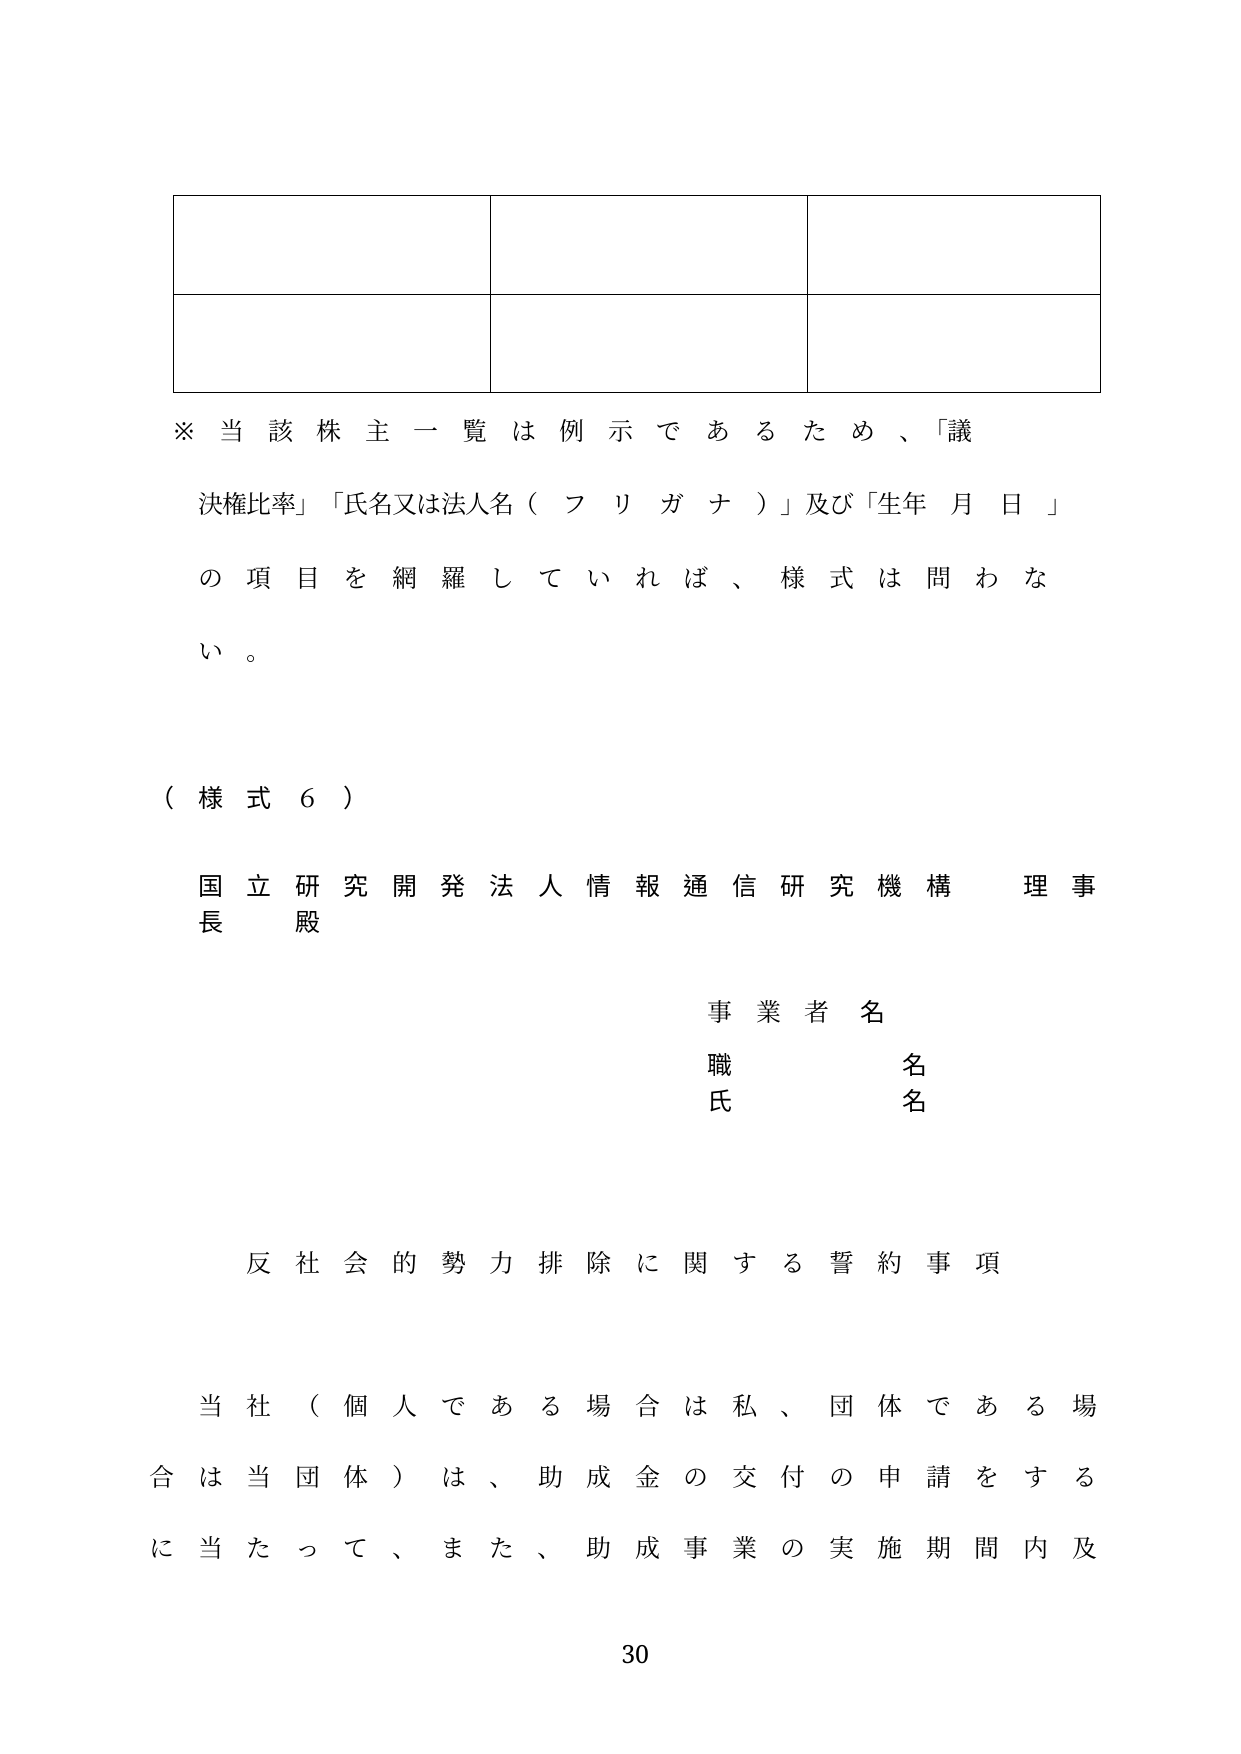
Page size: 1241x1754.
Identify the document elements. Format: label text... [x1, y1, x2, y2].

text （様式６） [149, 761, 1120, 832]
text 反社会的勢力排除に関する誓約事項 [149, 1226, 1120, 1297]
table_cell [491, 295, 807, 392]
table_cell [174, 196, 490, 294]
text ※ 当該株主一覧は例示であるため、「議決権比率」「氏名又は法人名（フリガナ）」及び「生年月日」の項目を網羅していれば、様式は問わない。 [169, 394, 1098, 686]
table_cell [491, 196, 807, 294]
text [149, 1368, 1121, 1583]
text 氏 名 [174, 1083, 1120, 1118]
table_cell [808, 196, 1100, 294]
table_cell [174, 295, 490, 392]
text 職 名 [174, 1047, 1120, 1083]
table_cell [808, 295, 1100, 392]
text 国立研究開発法人情報通信研究機構 理事長 殿 [174, 868, 1120, 940]
text 事業者名 [174, 975, 1120, 1047]
